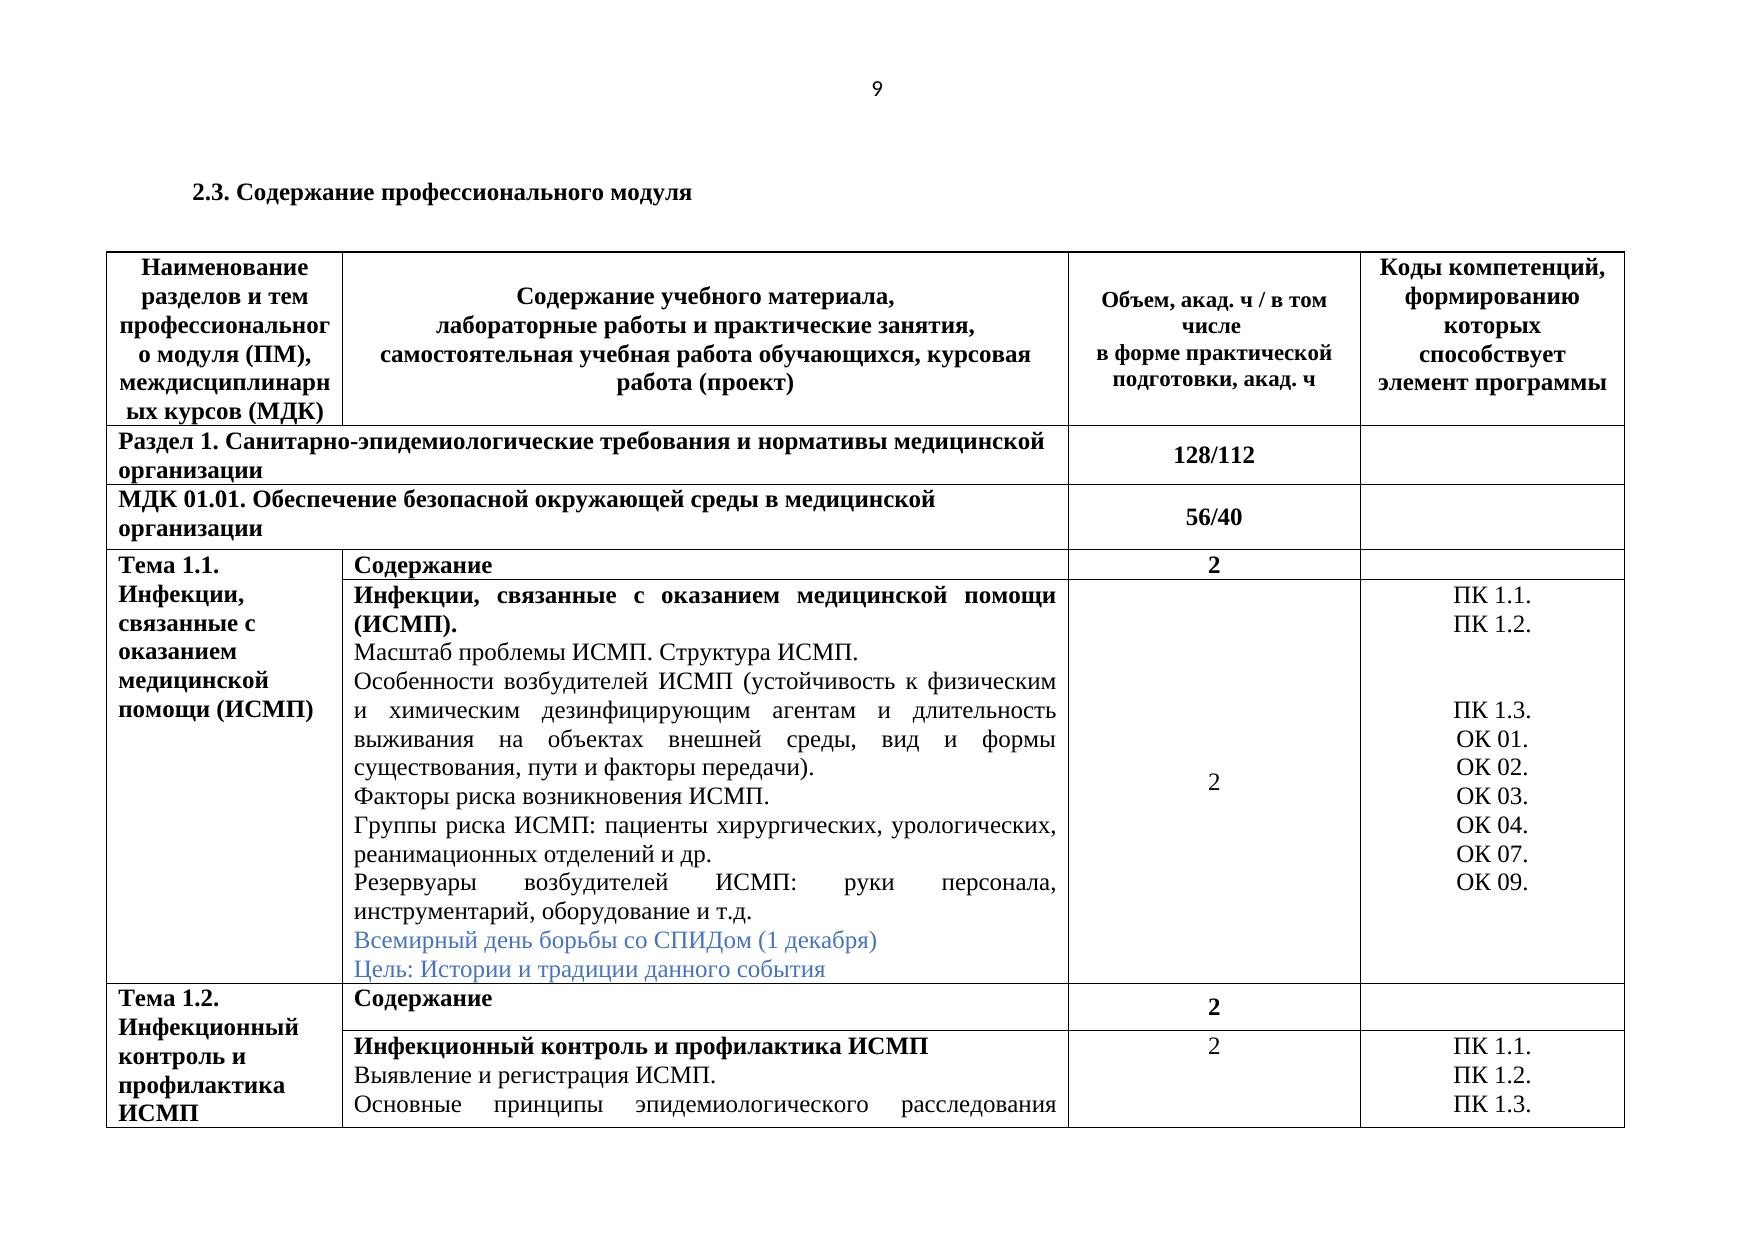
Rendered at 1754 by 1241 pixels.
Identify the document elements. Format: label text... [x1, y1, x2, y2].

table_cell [343, 1031, 1068, 1127]
table_cell [1361, 485, 1624, 549]
table_cell [1361, 550, 1624, 579]
table_header Объем, акад. ч / в том числе в форме практической подготовки, акад. ч [1069, 253, 1360, 425]
table_cell 2 [1069, 984, 1360, 1030]
table_cell Содержание [343, 984, 1068, 1030]
table_cell МДК 01.01. Обеспечение безопасной окружающей среды в медицинской организации [107, 485, 1068, 549]
table_cell 2 [1069, 1031, 1360, 1127]
table_header Коды компетенций, формированию которых способствует элемент программы [1361, 253, 1624, 425]
table_header Содержание учебного материала, лабораторные работы и практические занятия, самостоятельная учебная работа обучающихся, курсовая работа (проект) [343, 253, 1068, 425]
table_cell Инфекции, связанные с оказанием медицинской помощи (ИСМП). Масштаб проблемы ИСМП. Структура ИСМП. Особенности возбудителей ИСМП (устойчивость к физическим и химическим дезинфицирующим агентам и длительность выживания на объектах внешней среды, вид и формы существования, пути и факторы передачи). Факторы риска возникновения ИСМП. Группы риска ИСМП: пациенты хирургических, урологических, реанимационных отделений и др. Резервуары возбудителей ИСМП: руки персонала, инструментарий, оборудование и т.д. Всемирный день борьбы со СПИДом (1 декабря) Цель: Истории и традиции данного события [343, 580, 1068, 982]
table_cell ПК 1.1. ПК 1.2. ПК 1.3. ОК 01. ОК 02. ОК 03. ОК 04. ОК 07. ОК 09. [1361, 580, 1624, 982]
table_cell [1361, 426, 1624, 483]
text 2.3. Содержание профессионального модуля [118, 177, 1636, 206]
table_cell 2 [1069, 580, 1360, 982]
table_cell Тема 1.2. Инфекционный контроль и профилактика ИСМП [107, 984, 342, 1127]
table_cell Раздел 1. Санитарно-эпидемиологические требования и нормативы медицинской организации [107, 426, 1068, 483]
table_cell 128/112 [1069, 426, 1360, 483]
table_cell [1361, 1031, 1624, 1127]
table_cell Содержание [343, 550, 1068, 579]
table_cell Тема 1.1. Инфекции, связанные с оказанием медицинской помощи (ИСМП) [107, 550, 342, 982]
table_cell [1361, 984, 1624, 1030]
table_cell 2 [1069, 550, 1360, 579]
table_cell 56/40 [1069, 485, 1360, 549]
table_header Наименование разделов и тем профессионального модуля (ПМ), междисциплинарных курсов (МДК) [107, 253, 342, 425]
